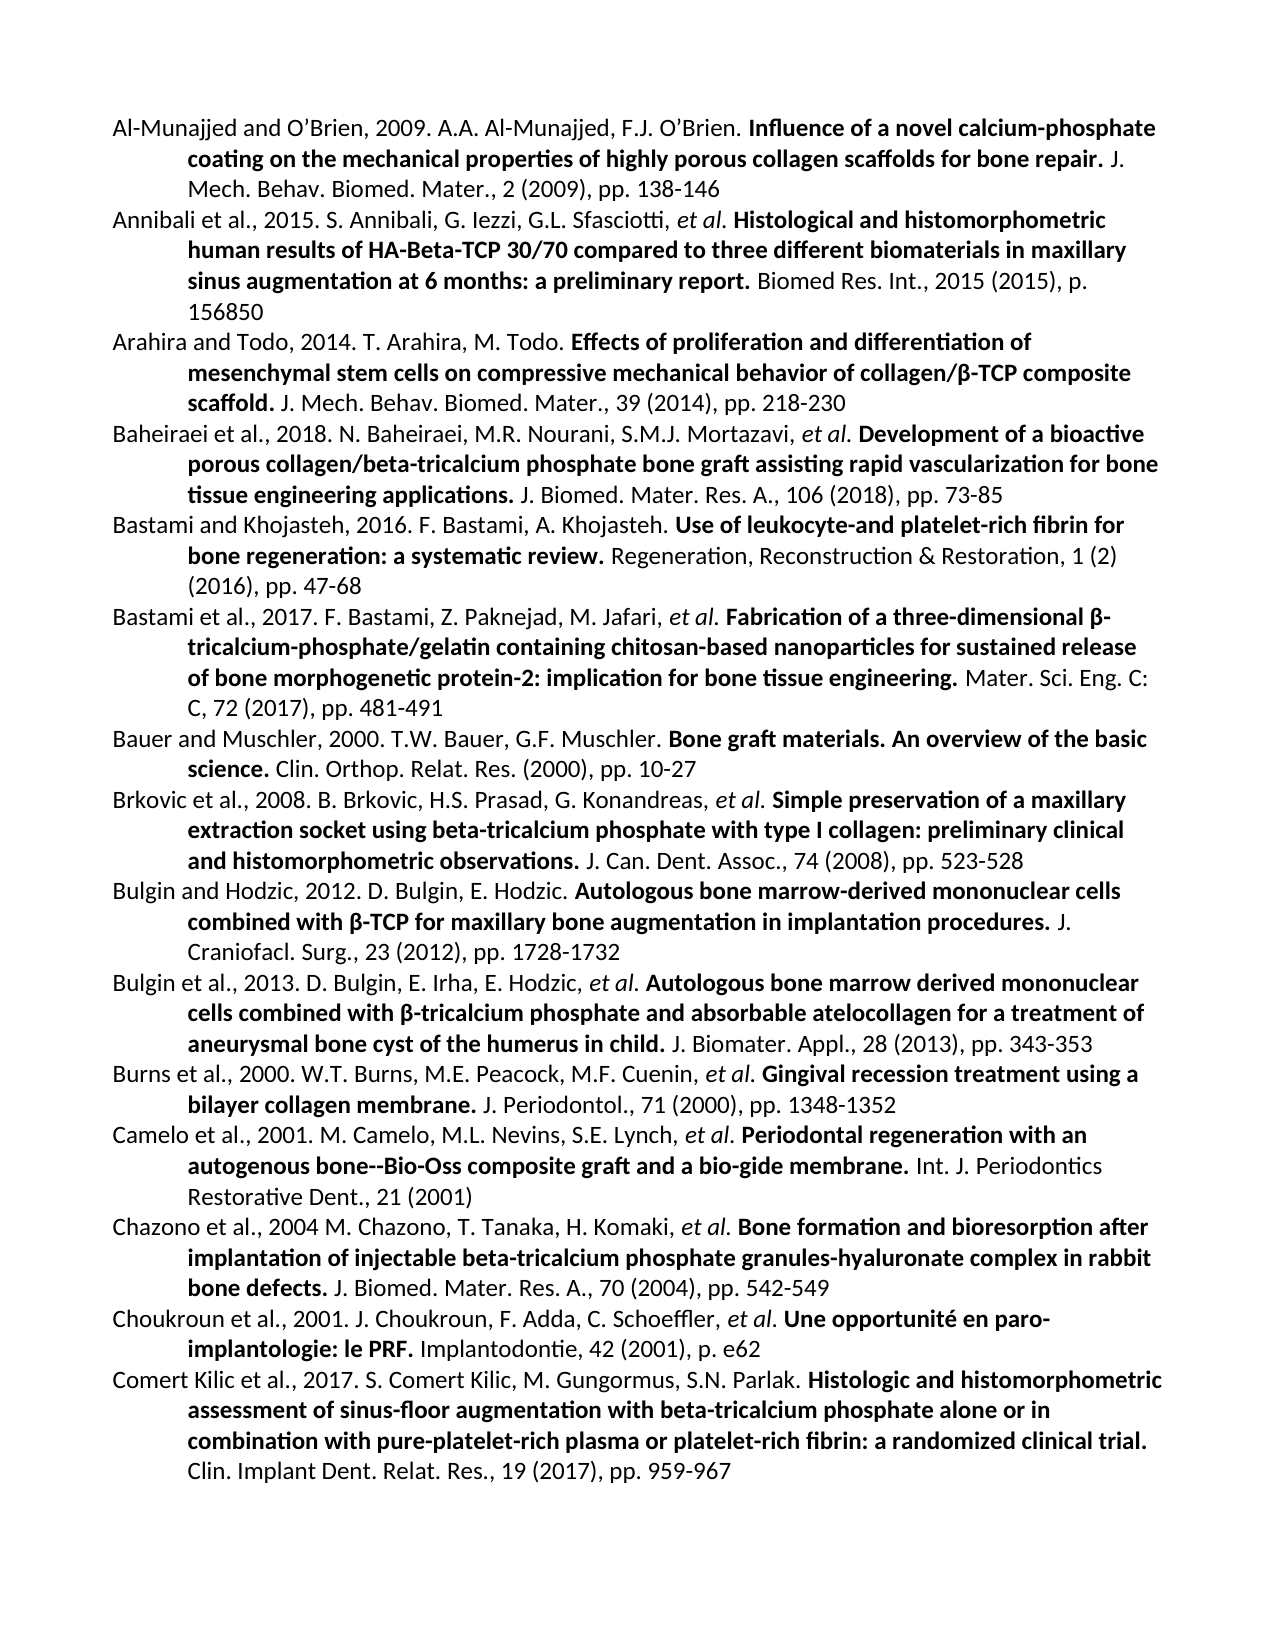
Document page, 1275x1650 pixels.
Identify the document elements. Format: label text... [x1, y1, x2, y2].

text Al-Munajjed and O’Brien, 2009. A.A. Al-Munajjed, F.J. O’Brien. Influence of a novel calcium-phosphate coating on the mechanical properties of highly porous collagen scaffolds for bone repair. J. Mech. Behav. Biomed. Mater., 2 (2009), pp. 138-146 [112, 112, 1162, 204]
text Brkovic et al., 2008. B. Brkovic, H.S. Prasad, G. Konandreas, et al. Simple preservation of a maxillary extraction socket using beta-tricalcium phosphate with type I collagen: preliminary clinical and histomorphometric observations. J. Can. Dent. Assoc., 74 (2008), pp. 523-528 [112, 784, 1162, 876]
text Baheiraei et al., 2018. N. Baheiraei, M.R. Nourani, S.M.J. Mortazavi, et al. Development of a bioactive porous collagen/beta-tricalcium phosphate bone graft assisting rapid vascularization for bone tissue engineering applications. J. Biomed. Mater. Res. A., 106 (2018), pp. 73-85 [112, 418, 1162, 509]
text Annibali et al., 2015. S. Annibali, G. Iezzi, G.L. Sfasciotti, et al. Histological and histomorphometric human results of HA-Beta-TCP 30/70 compared to three different biomaterials in maxillary sinus augmentation at 6 months: a preliminary report. Biomed Res. Int., 2015 (2015), p. 156850 [112, 204, 1162, 326]
text Choukroun et al., 2001. J. Choukroun, F. Adda, C. Schoeffler, et al. Une opportunité en paro-implantologie: le PRF. Implantodontie, 42 (2001), p. e62 [112, 1303, 1162, 1364]
text Bulgin et al., 2013. D. Bulgin, E. Irha, E. Hodzic, et al. Autologous bone marrow derived mononuclear cells combined with β-tricalcium phosphate and absorbable atelocollagen for a treatment of aneurysmal bone cyst of the humerus in child. J. Biomater. Appl., 28 (2013), pp. 343-353 [112, 967, 1162, 1059]
text Camelo et al., 2001. M. Camelo, M.L. Nevins, S.E. Lynch, et al. Periodontal regeneration with an autogenous bone--Bio-Oss composite graft and a bio-gide membrane. Int. J. Periodontics Restorative Dent., 21 (2001) [112, 1120, 1162, 1211]
text Arahira and Todo, 2014. T. Arahira, M. Todo. Effects of proliferation and differentiation of mesenchymal stem cells on compressive mechanical behavior of collagen/β-TCP composite scaffold. J. Mech. Behav. Biomed. Mater., 39 (2014), pp. 218-230 [112, 326, 1162, 418]
text Bastami and Khojasteh, 2016. F. Bastami, A. Khojasteh. Use of leukocyte-and platelet-rich fibrin for bone regeneration: a systematic review. Regeneration, Reconstruction & Restoration, 1 (2) (2016), pp. 47-68 [112, 509, 1162, 601]
text Bastami et al., 2017. F. Bastami, Z. Paknejad, M. Jafari, et al. Fabrication of a three-dimensional β-tricalcium-phosphate/gelatin containing chitosan-based nanoparticles for sustained release of bone morphogenetic protein-2: implication for bone tissue engineering. Mater. Sci. Eng. C: C, 72 (2017), pp. 481-491 [112, 601, 1162, 723]
text Burns et al., 2000. W.T. Burns, M.E. Peacock, M.F. Cuenin, et al. Gingival recession treatment using a bilayer collagen membrane. J. Periodontol., 71 (2000), pp. 1348-1352 [112, 1059, 1162, 1120]
text Bauer and Muschler, 2000. T.W. Bauer, G.F. Muschler. Bone graft materials. An overview of the basic science. Clin. Orthop. Relat. Res. (2000), pp. 10-27 [112, 723, 1162, 784]
text Bulgin and Hodzic, 2012. D. Bulgin, E. Hodzic. Autologous bone marrow-derived mononuclear cells combined with β-TCP for maxillary bone augmentation in implantation procedures. J. Craniofacl. Surg., 23 (2012), pp. 1728-1732 [112, 876, 1162, 967]
text Chazono et al., 2004 M. Chazono, T. Tanaka, H. Komaki, et al. Bone formation and bioresorption after implantation of injectable beta-tricalcium phosphate granules-hyaluronate complex in rabbit bone defects. J. Biomed. Mater. Res. A., 70 (2004), pp. 542-549 [112, 1211, 1162, 1303]
text Comert Kilic et al., 2017. S. Comert Kilic, M. Gungormus, S.N. Parlak. Histologic and histomorphometric assessment of sinus-floor augmentation with beta-tricalcium phosphate alone or in combination with pure-platelet-rich plasma or platelet-rich fibrin: a randomized clinical trial. Clin. Implant Dent. Relat. Res., 19 (2017), pp. 959-967 [112, 1364, 1162, 1486]
